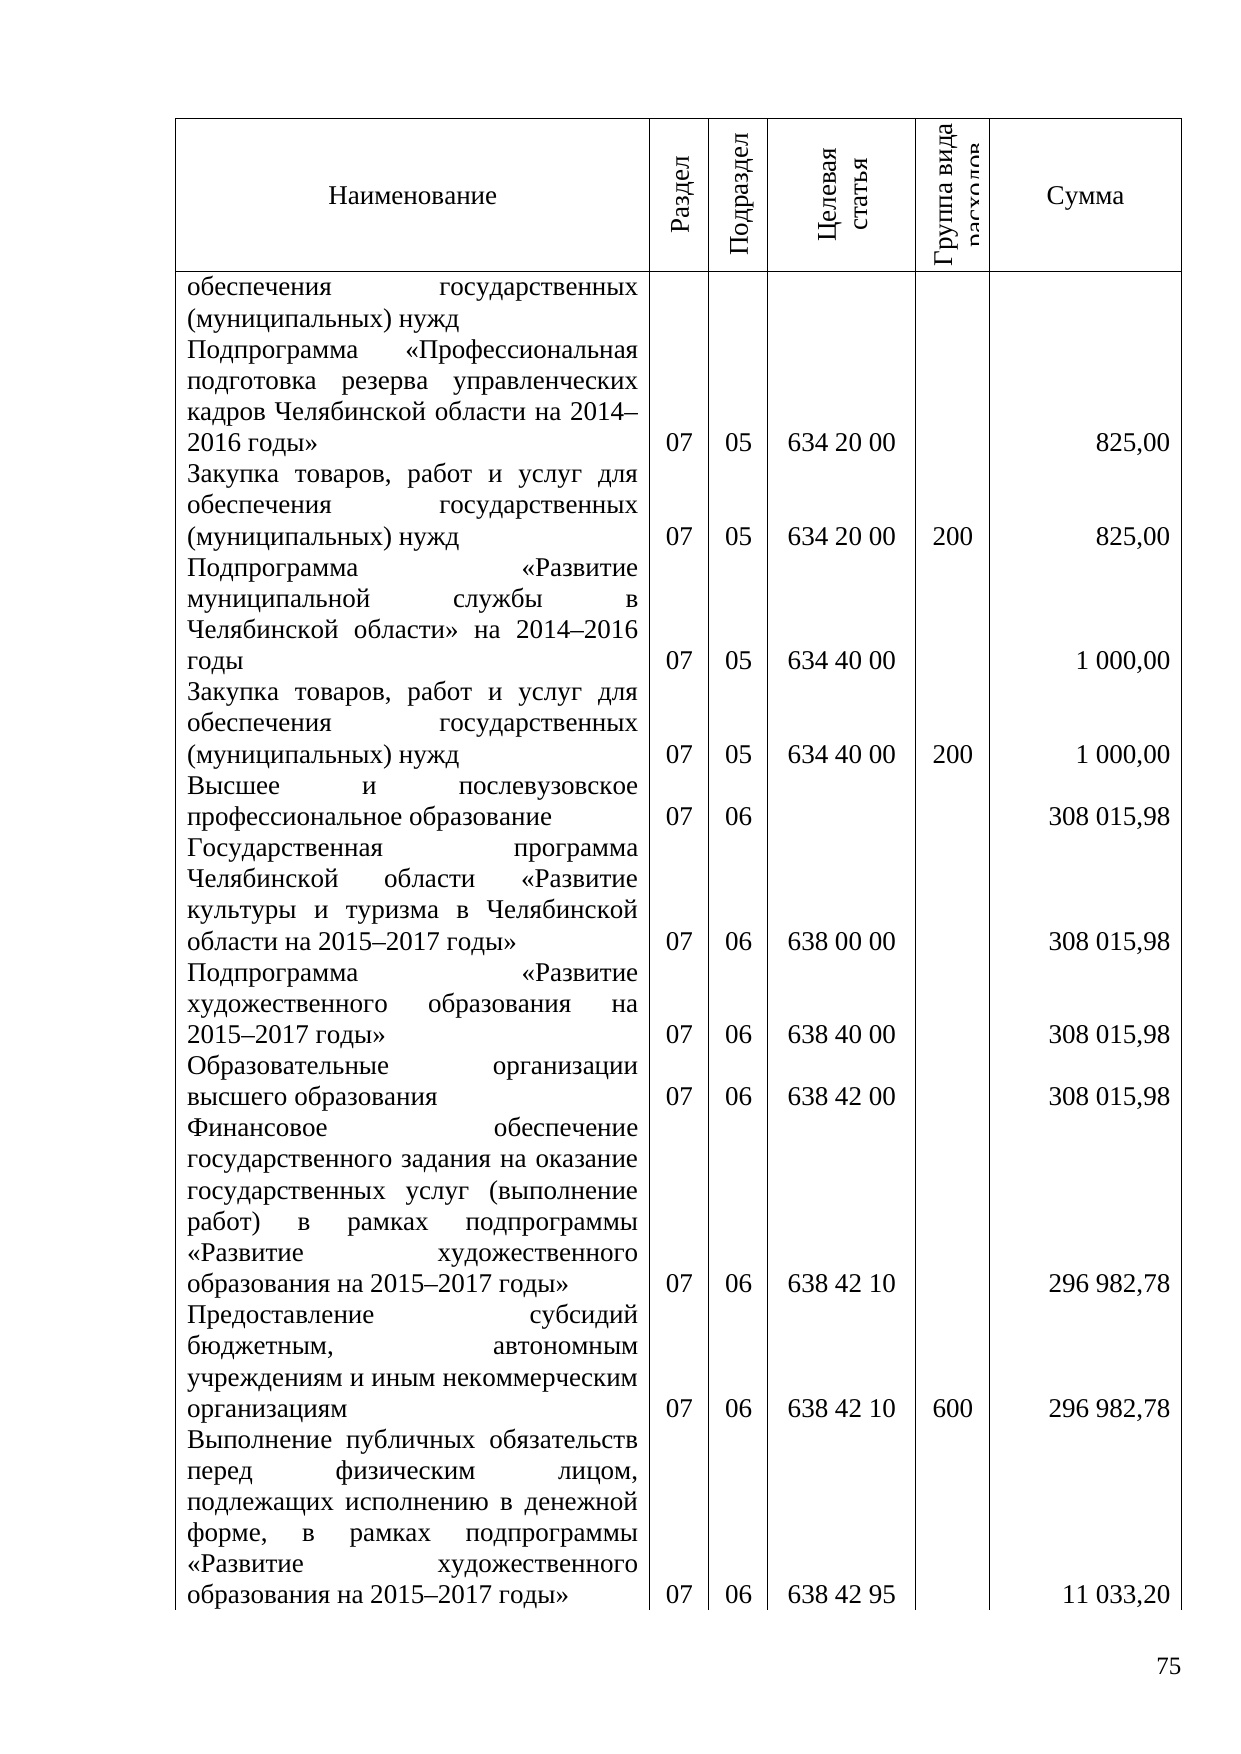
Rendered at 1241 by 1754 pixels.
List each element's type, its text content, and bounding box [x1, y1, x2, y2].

table_header Наименование [176, 119, 649, 271]
table_header Сумма [990, 119, 1181, 271]
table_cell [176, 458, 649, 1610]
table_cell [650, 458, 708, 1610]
table_header Подраздел [709, 119, 767, 271]
table_header Целевая статья [768, 119, 915, 271]
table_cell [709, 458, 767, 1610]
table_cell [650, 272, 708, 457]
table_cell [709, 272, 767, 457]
table_header Раздел [650, 119, 708, 271]
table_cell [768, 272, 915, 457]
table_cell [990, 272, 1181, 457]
table_header Группа вида расходов [916, 119, 989, 271]
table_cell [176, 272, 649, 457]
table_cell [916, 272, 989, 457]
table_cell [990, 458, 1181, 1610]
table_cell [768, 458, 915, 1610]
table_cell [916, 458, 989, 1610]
